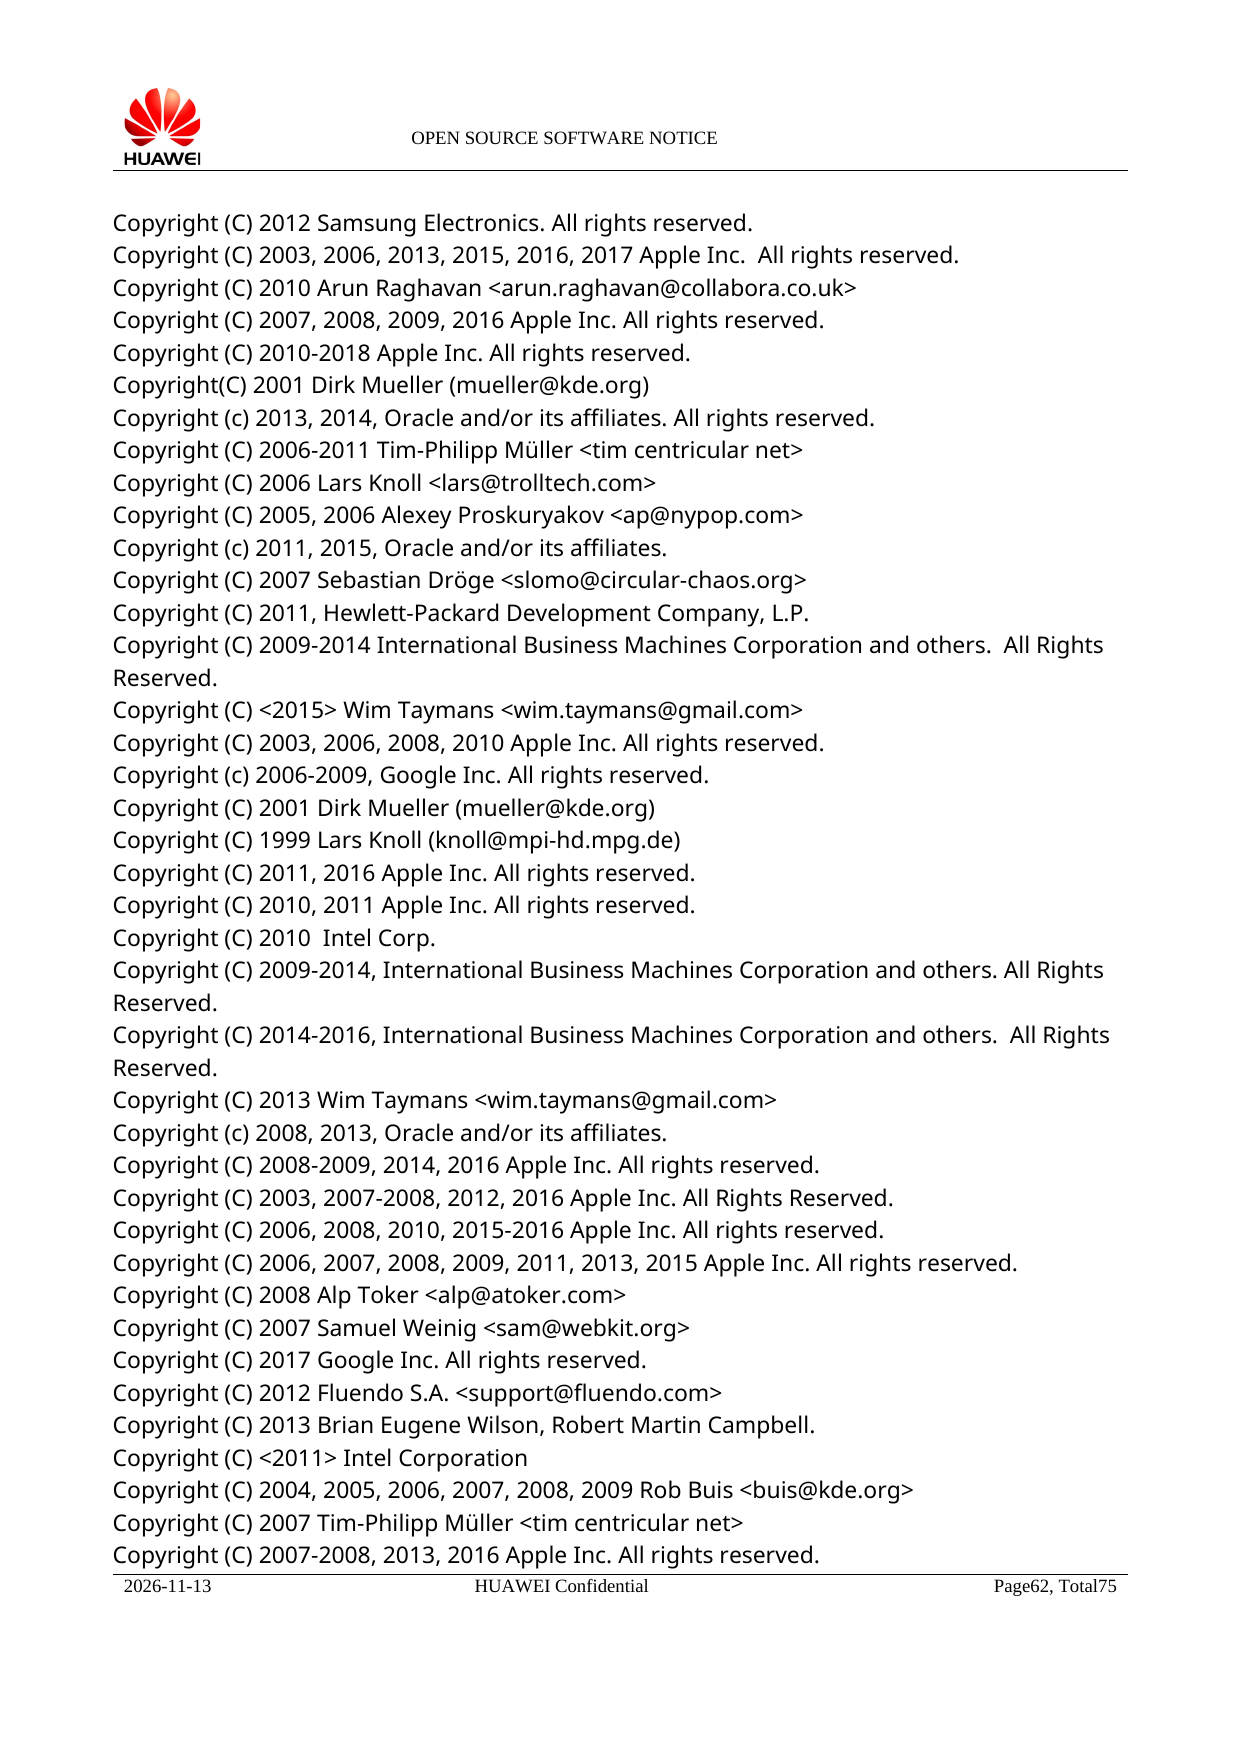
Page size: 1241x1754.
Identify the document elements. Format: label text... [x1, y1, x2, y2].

picture [124, 88, 201, 165]
